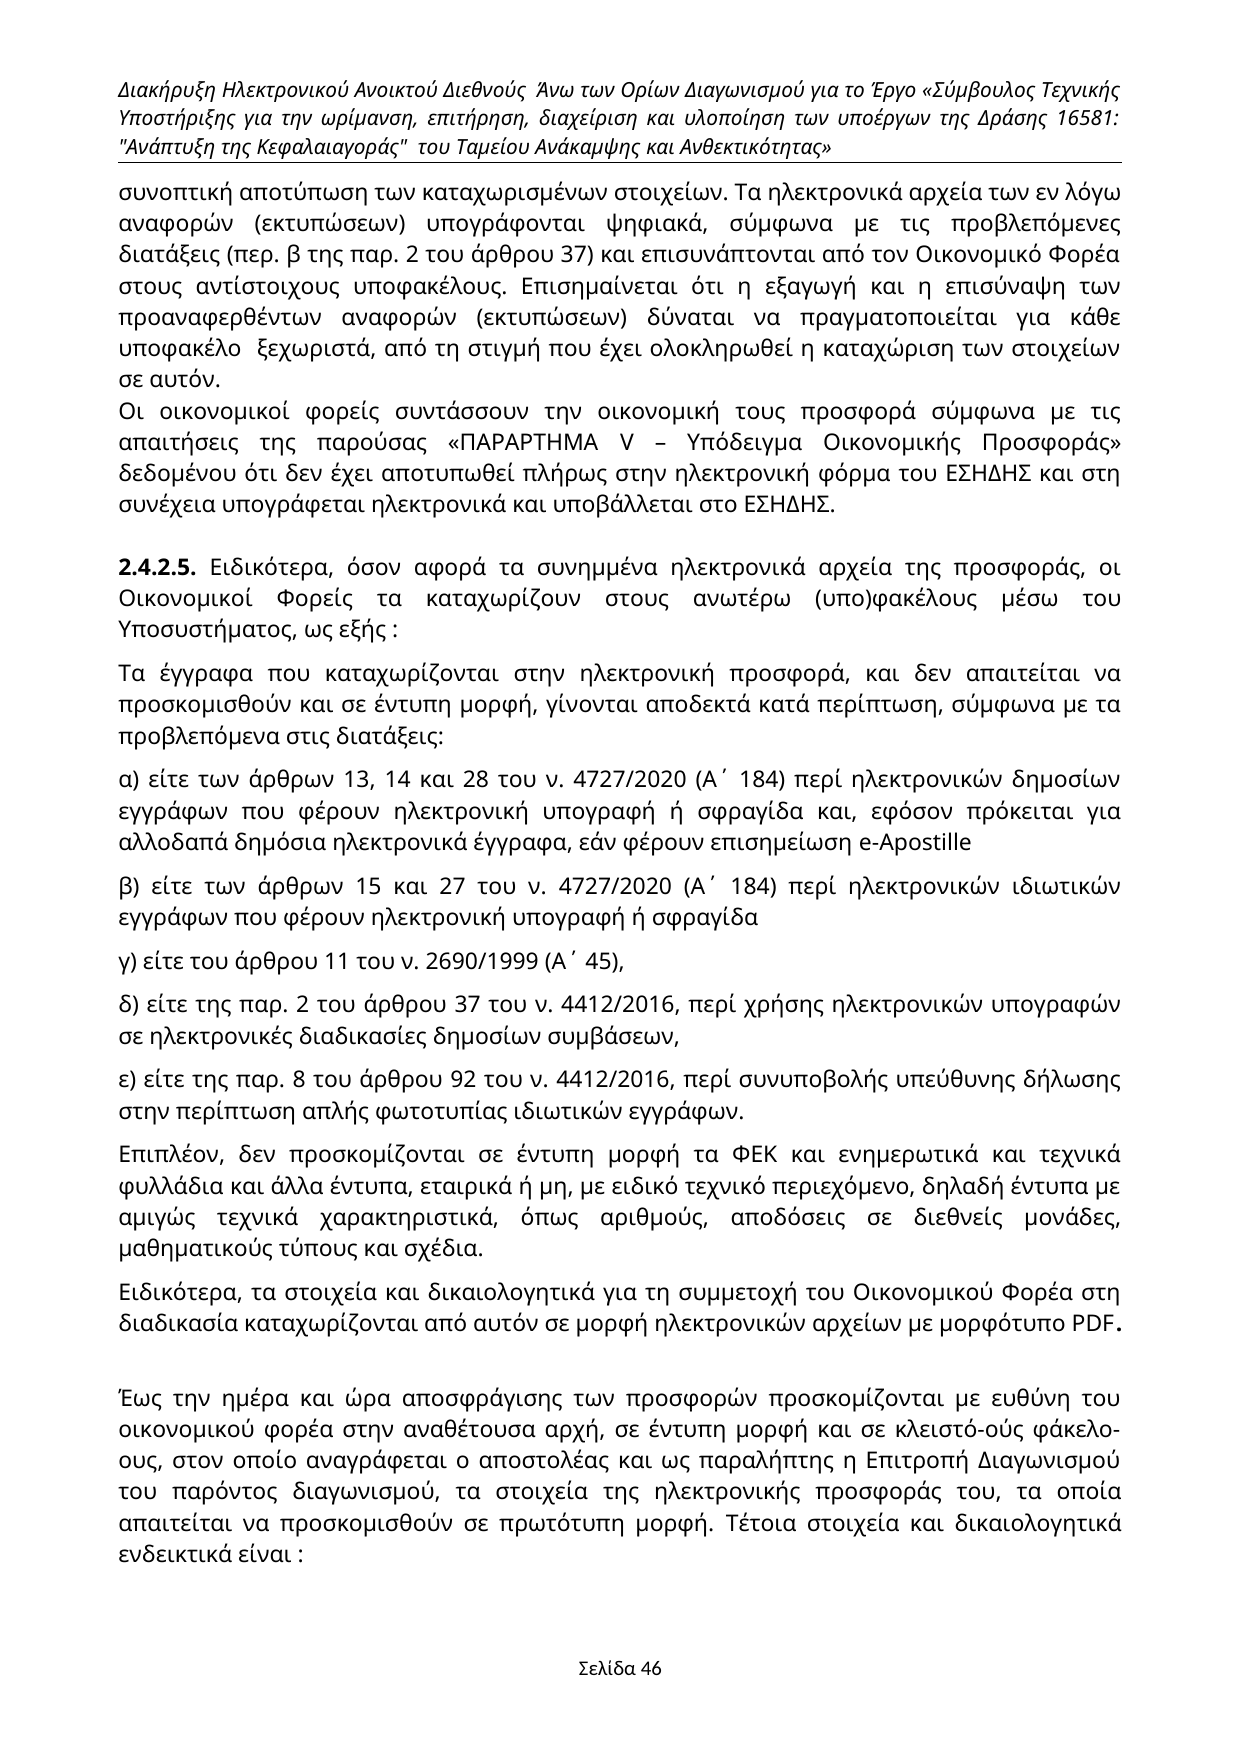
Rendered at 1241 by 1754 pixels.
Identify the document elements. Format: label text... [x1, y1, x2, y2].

text δ) είτε της παρ. 2 του άρθρου 37 του ν. 4412/2016, περί χρήσης ηλεκτρονικών υπογραφών σε ηλεκτρονικές διαδικασίες δημοσίων συμβάσεων, [118, 988, 1122, 1051]
text Ειδικότερα, τα στοιχεία και δικαιολογητικά για τη συμμετοχή του Οικονομικού Φορέα στη διαδικασία καταχωρίζονται από αυτόν σε μορφή ηλεκτρονικών αρχείων με μορφότυπο PDF. [118, 1276, 1122, 1366]
text Έως την ημέρα και ώρα αποσφράγισης των προσφορών προσκομίζονται με ευθύνη του οικονομικού φορέα στην αναθέτουσα αρχή, σε έντυπη μορφή και σε κλειστό-ούς φάκελο-ους, στον οποίο αναγράφεται ο αποστολέας και ως παραλήπτης η Επιτροπή Διαγωνισμού του παρόντος διαγωνισμού, τα στοιχεία της ηλεκτρονικής προσφοράς του, τα οποία απαιτείται να προσκομισθούν σε πρωτότυπη μορφή. Τέτοια στοιχεία και δικαιολογητικά ενδεικτικά είναι : [118, 1381, 1122, 1569]
text γ) είτε του άρθρου 11 του ν. 2690/1999 (Α΄ 45), [118, 945, 1122, 976]
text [118, 176, 1122, 395]
text ε) είτε της παρ. 8 του άρθρου 92 του ν. 4412/2016, περί συνυποβολής υπεύθυνης δήλωσης στην περίπτωση απλής φωτοτυπίας ιδιωτικών εγγράφων. [118, 1063, 1122, 1126]
text 2.4.2.5. Ειδικότερα, όσον αφορά τα συνημμένα ηλεκτρονικά αρχεία της προσφοράς, οι Οικονομικοί Φορείς τα καταχωρίζουν στους ανωτέρω (υπο)φακέλους μέσω του Υποσυστήματος, ως εξής : [118, 551, 1122, 645]
text Οι οικονομικοί φορείς συντάσσουν την οικονομική τους προσφορά σύμφωνα με τις απαιτήσεις της παρούσας «ΠΑΡΑΡΤΗΜΑ V – Υπόδειγμα Οικονομικής Προσφοράς» δεδομένου ότι δεν έχει αποτυπωθεί πλήρως στην ηλεκτρονική φόρμα του ΕΣΗΔΗΣ και στη συνέχεια υπογράφεται ηλεκτρονικά και υποβάλλεται στο ΕΣΗΔΗΣ. [118, 395, 1122, 520]
text Τα έγγραφα που καταχωρίζονται στην ηλεκτρονική προσφορά, και δεν απαιτείται να προσκομισθούν και σε έντυπη μορφή, γίνονται αποδεκτά κατά περίπτωση, σύμφωνα με τα προβλεπόμενα στις διατάξεις: [118, 657, 1122, 751]
text α) είτε των άρθρων 13, 14 και 28 του ν. 4727/2020 (Α΄ 184) περί ηλεκτρονικών δημοσίων εγγράφων που φέρουν ηλεκτρονική υπογραφή ή σφραγίδα και, εφόσον πρόκειται για αλλοδαπά δημόσια ηλεκτρονικά έγγραφα, εάν φέρουν επισημείωση e-Apostille [118, 763, 1122, 857]
text Επιπλέον, δεν προσκομίζονται σε έντυπη μορφή τα ΦΕΚ και ενημερωτικά και τεχνικά φυλλάδια και άλλα έντυπα, εταιρικά ή μη, με ειδικό τεχνικό περιεχόμενο, δηλαδή έντυπα με αμιγώς τεχνικά χαρακτηριστικά, όπως αριθμούς, αποδόσεις σε διεθνείς μονάδες, μαθηματικούς τύπους και σχέδια. [118, 1138, 1122, 1263]
text β) είτε των άρθρων 15 και 27 του ν. 4727/2020 (Α΄ 184) περί ηλεκτρονικών ιδιωτικών εγγράφων που φέρουν ηλεκτρονική υπογραφή ή σφραγίδα [118, 870, 1122, 932]
